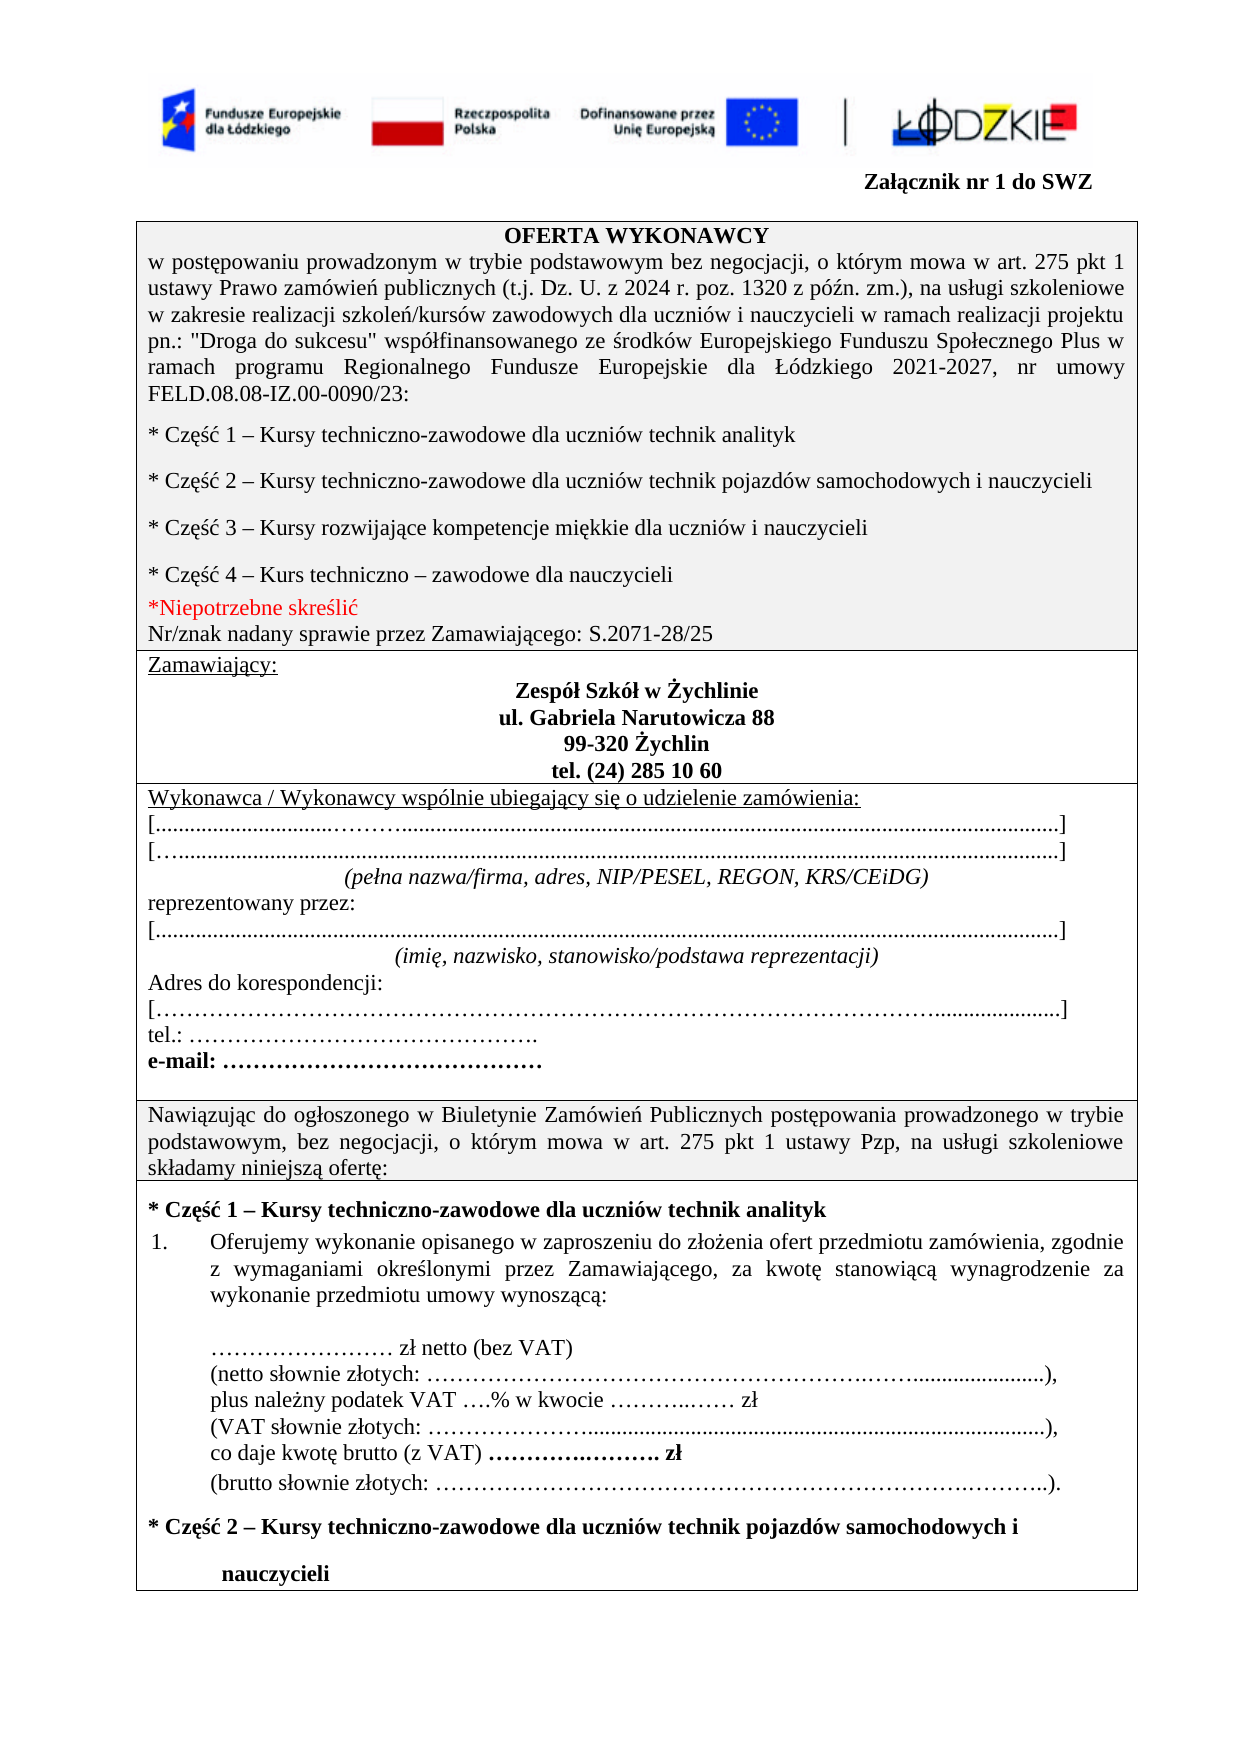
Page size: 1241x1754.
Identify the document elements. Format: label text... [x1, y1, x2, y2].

table_cell Nawiązując do ogłoszonego w Biuletynie Zamówień Publicznych postępowania prowadzonego w trybie podstawowym, bez negocjacji, o którym mowa w art. 275 pkt 1 ustawy Pzp, na usługi szkoleniowe składamy niniejszą ofertę: [137, 1101, 1137, 1180]
picture [147, 73, 1093, 168]
table_header OFERTA WYKONAWCY w postępowaniu prowadzonym w trybie podstawowym bez negocjacji, o którym mowa w art. 275 pkt 1 ustawy Prawo zamówień publicznych (t.j. Dz. U. z 2024 r. poz. 1320 z późn. zm.), na usługi szkoleniowe w zakresie realizacji szkoleń/kursów zawodowych dla uczniów i nauczycieli w ramach realizacji projektu pn.: "Droga do sukcesu" współfinansowanego ze środków Europejskiego Funduszu Społecznego Plus w ramach programu Regionalnego Fundusze Europejskie dla Łódzkiego 2021-2027, nr umowy FELD.08.08-IZ.00-0090/23: * Część 1 – Kursy techniczno-zawodowe dla uczniów technik analityk * Część 2 – Kursy techniczno-zawodowe dla uczniów technik pojazdów samochodowych i nauczycieli * Część 3 – Kursy rozwijające kompetencje miękkie dla uczniów i nauczycieli * Część 4 – Kurs techniczno – zawodowe dla nauczycieli *Niepotrzebne skreślić Nr/znak nadany sprawie przez Zamawiającego: S.2071-28/25 [137, 222, 1137, 650]
table_cell Zamawiający: Zespół Szkół w Żychlinie ul. Gabriela Narutowicza 88 99-320 Żychlin tel. (24) 285 10 60 [137, 651, 1137, 783]
table_cell Wykonawca / Wykonawcy wspólnie ubiegający się o udzielenie zamówienia: [...............................………...................................................................................................................] […..........................................................................................................................................................] (pełna nazwa/firma, adres, NIP/PESEL, REGON, KRS/CEiDG) reprezentowany przez: [..............................................................................................................................................................] (imię, nazwisko, stanowisko/podstawa reprezentacji) Adres do korespondencji: […………………………………………………………………………………………......................] tel.: ………………………………………. e-mail: …………………………………… [137, 784, 1137, 1100]
text Załącznik nr 1 do SWZ [148, 168, 1093, 194]
